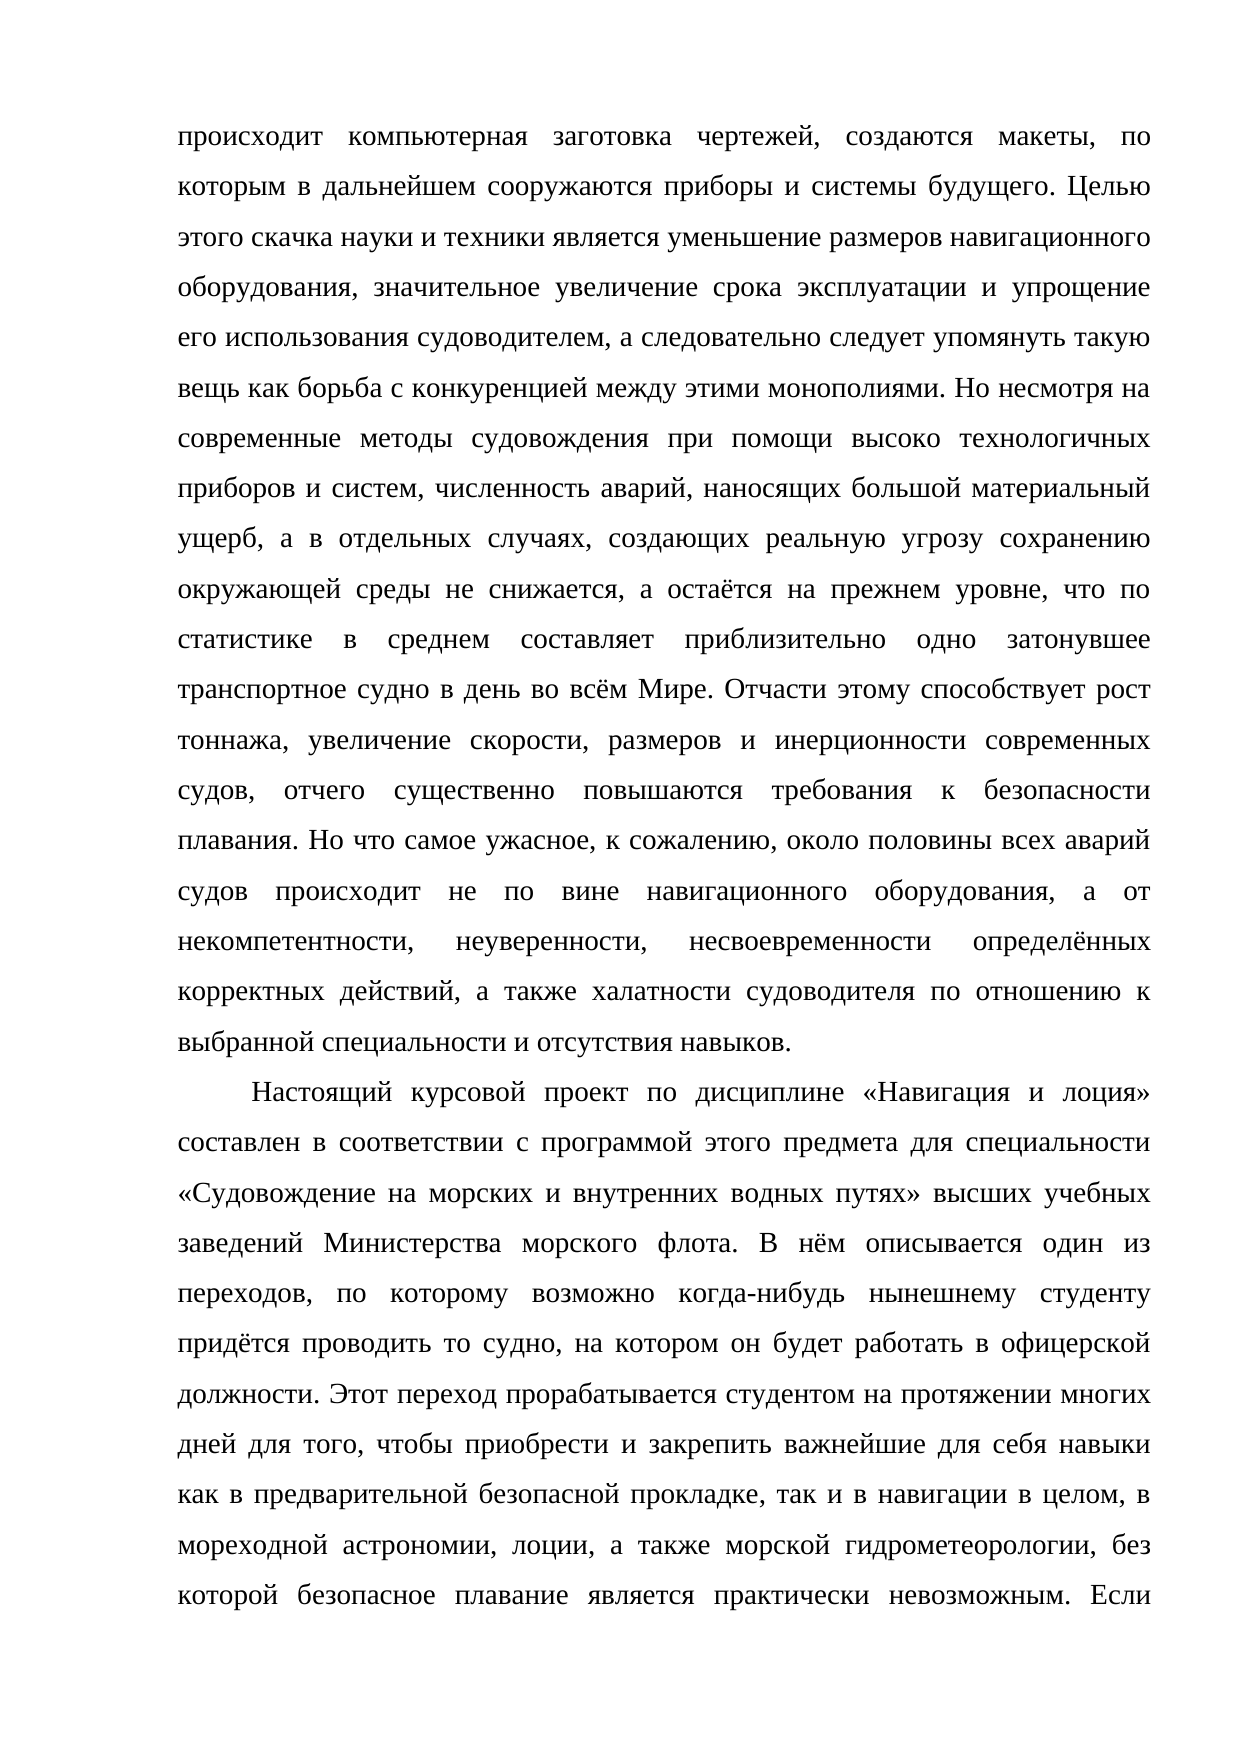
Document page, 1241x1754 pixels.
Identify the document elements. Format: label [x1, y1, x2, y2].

text [177, 1074, 1152, 1611]
text [177, 118, 1152, 1057]
